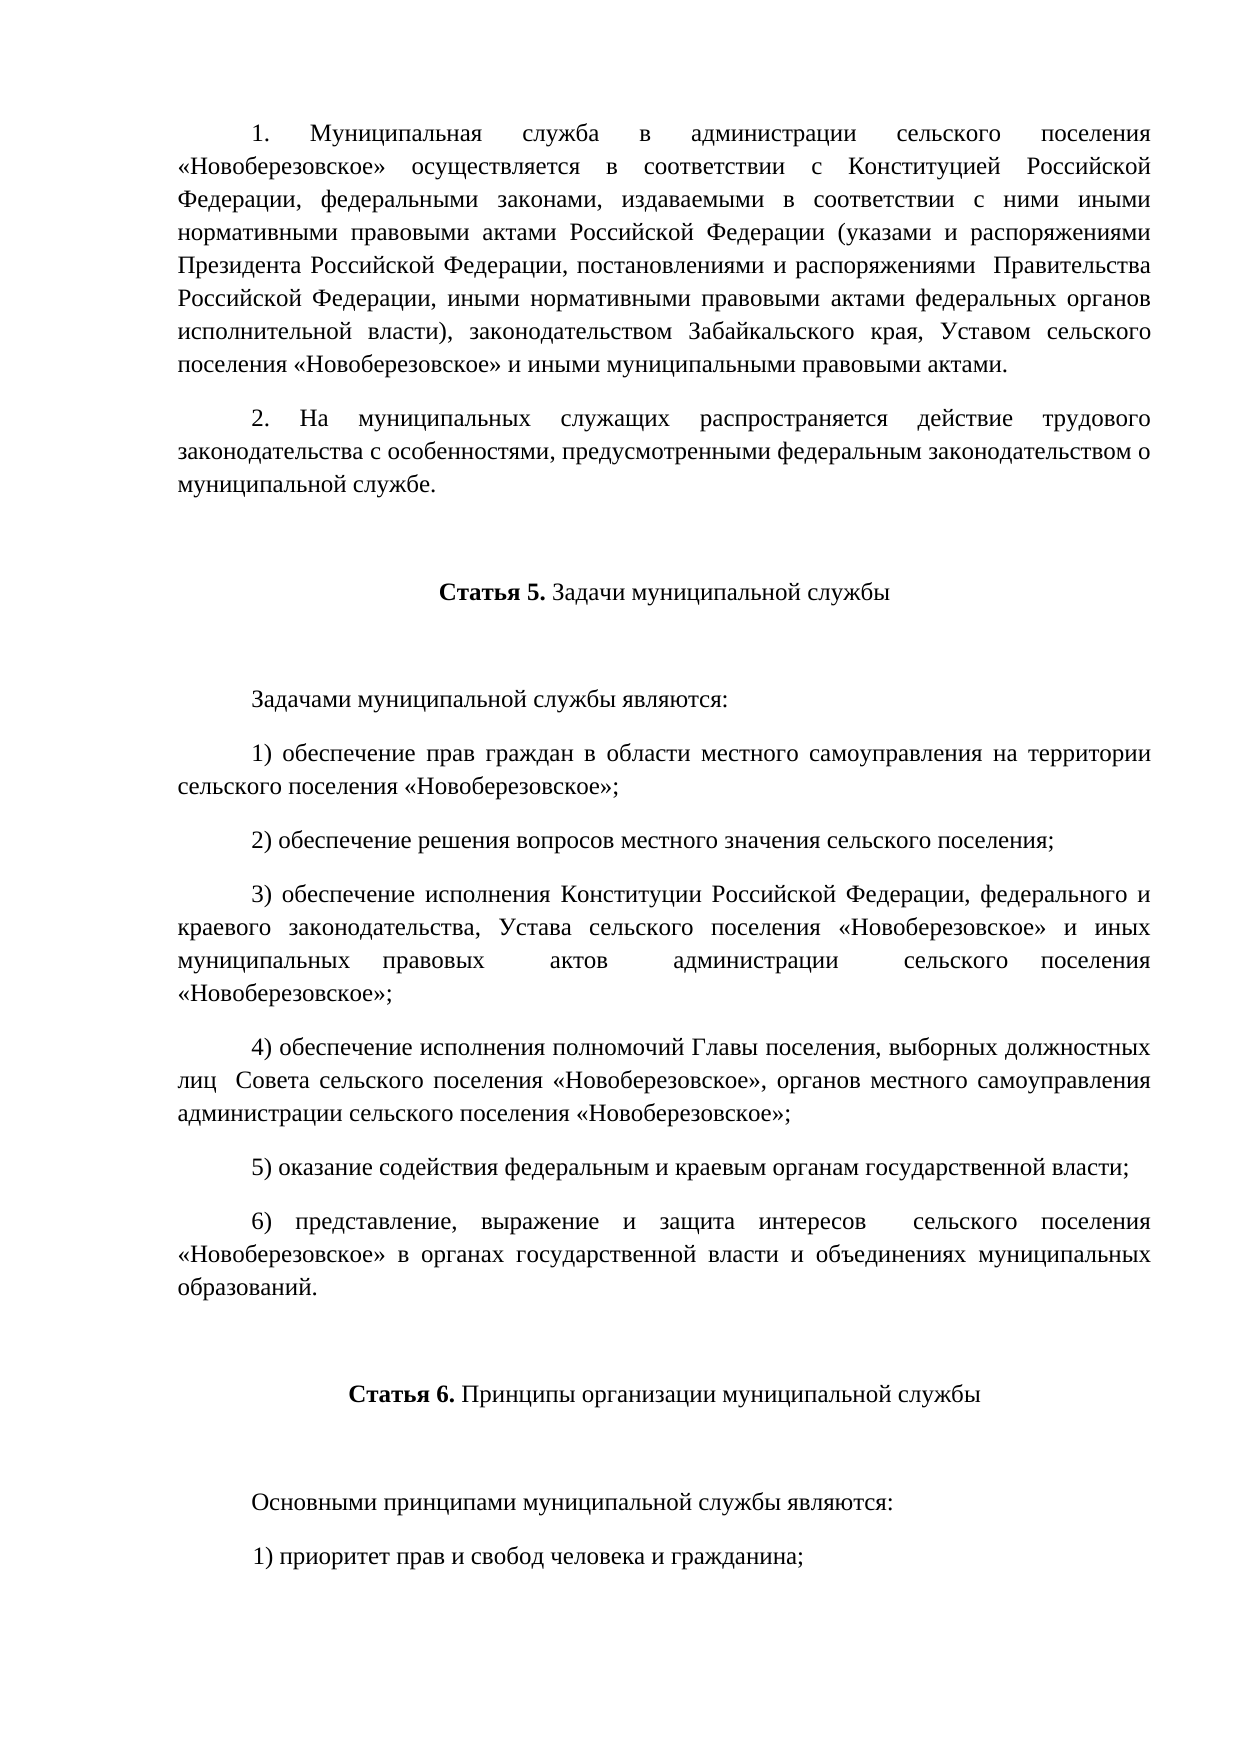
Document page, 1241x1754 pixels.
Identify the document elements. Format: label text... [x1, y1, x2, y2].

text 3) обеспечение исполнения Конституции Российской Федерации, федерального и краевого законодательства, Устава сельского поселения «Новоберезовское» и иных муниципальных правовых актов администрации сельского поселения «Новоберезовское»; [177, 879, 1152, 1007]
text 2) обеспечение решения вопросов местного значения сельского поселения; [177, 825, 1152, 854]
text 1. Муниципальная служба в администрации сельского поселения «Новоберезовское» осуществляется в соответствии с Конституцией Российской Федерации, федеральными законами, издаваемыми в соответствии с ними иными нормативными правовыми актами Российской Федерации (указами и распоряжениями Президента Российской Федерации, постановлениями и распоряжениями Правительства Российской Федерации, иными нормативными правовыми актами федеральных органов исполнительной власти), законодательством Забайкальского края, Уставом сельского поселения «Новоберезовское» и иными муниципальными правовыми актами. [177, 118, 1152, 378]
text Статья 5. Задачи муниципальной службы [177, 577, 1152, 606]
text 6) представление, выражение и защита интересов сельского поселения «Новоберезовское» в органах государственной власти и объединениях муниципальных образований. [177, 1206, 1152, 1301]
text Задачами муниципальной службы являются: [177, 684, 1152, 713]
text 4) обеспечение исполнения полномочий Главы поселения, выборных должностных лиц Совета сельского поселения «Новоберезовское», органов местного самоуправления администрации сельского поселения «Новоберезовское»; [177, 1032, 1152, 1127]
text 5) оказание содействия федеральным и краевым органам государственной власти; [177, 1152, 1152, 1181]
text Основными принципами муниципальной службы являются: [177, 1487, 1152, 1516]
text Статья 6. Принципы организации муниципальной службы [177, 1379, 1152, 1408]
text 1) приоритет прав и свобод человека и гражданина; [177, 1541, 1152, 1570]
text 2. На муниципальных служащих распространяется действие трудового законодательства с особенностями, предусмотренными федеральным законодательством о муниципальной службе. [177, 403, 1152, 498]
text 1) обеспечение прав граждан в области местного самоуправления на территории сельского поселения «Новоберезовское»; [177, 738, 1152, 800]
